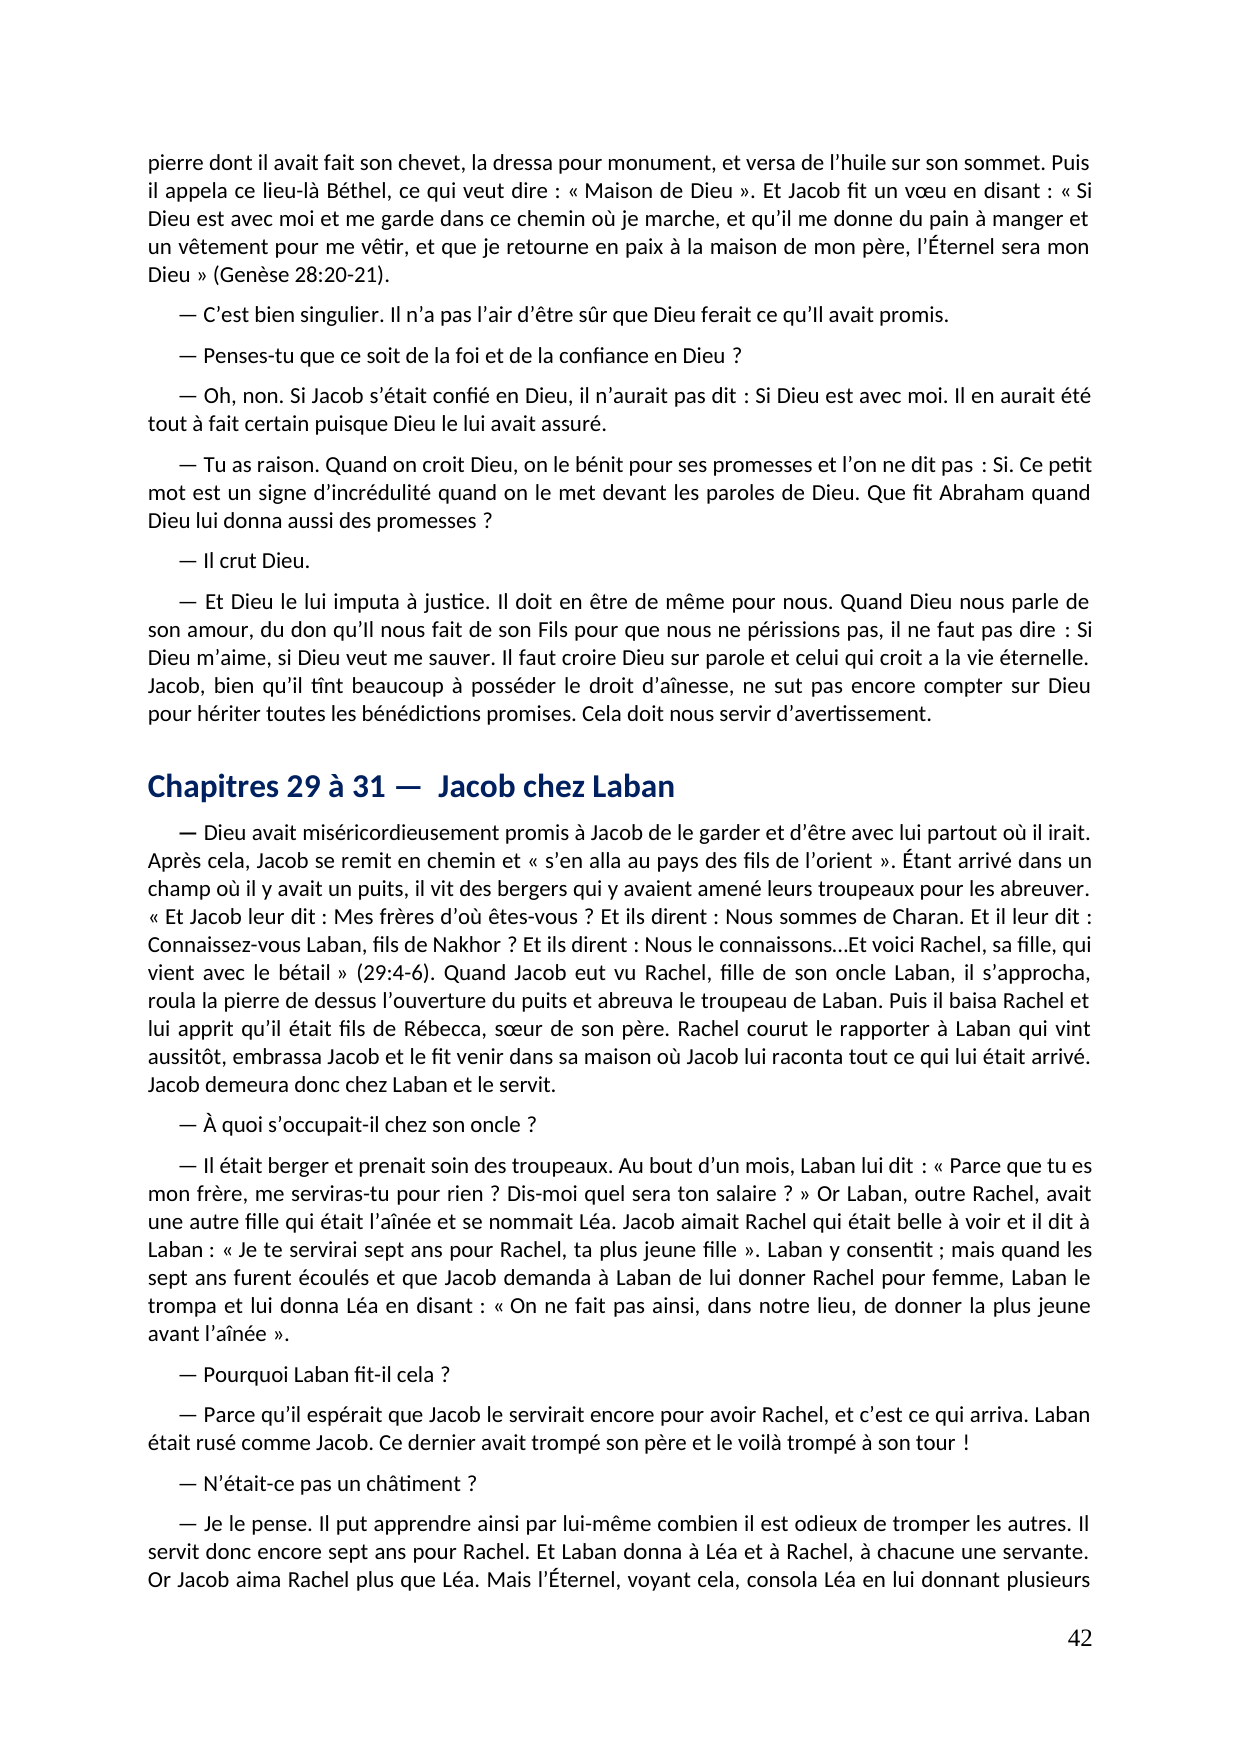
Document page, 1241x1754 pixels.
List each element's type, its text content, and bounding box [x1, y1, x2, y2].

text — N’était-ce pas un châtiment ? [148, 1469, 1092, 1497]
text — Penses-tu que ce soit de la foi et de la confiance en Dieu ? [148, 341, 1092, 369]
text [148, 148, 1092, 288]
text — Pourquoi Laban fit-il cela ? [148, 1360, 1092, 1388]
text — Dieu avait miséricordieusement promis à Jacob de le garder et d’être avec lui partout où il irait. Après cela, Jacob se remit en chemin et « s’en alla au pays des fils de l’orient ». Étant arrivé dans un champ où il y avait un puits, il vit des bergers qui y avaient amené leurs troupeaux pour les abreuver. « Et Jacob leur dit : Mes frères d’où êtes-vous ? Et ils dirent : Nous sommes de Charan. Et il leur dit : Connaissez-vous Laban, fils de Nakhor ? Et ils dirent : Nous le connaissons…Et voici Rachel, sa fille, qui vient avec le bétail » (29:4-6). Quand Jacob eut vu Rachel, fille de son oncle Laban, il s’approcha, roula la pierre de dessus l’ouverture du puits et abreuva le troupeau de Laban. Puis il baisa Rachel et lui apprit qu’il était fils de Rébecca, sœur de son père. Rachel courut le rapporter à Laban qui vint aussitôt, embrassa Jacob et le fit venir dans sa maison où Jacob lui raconta tout ce qui lui était arrivé. Jacob demeura donc chez Laban et le servit. [148, 818, 1092, 1098]
text — Parce qu’il espérait que Jacob le servirait encore pour avoir Rachel, et c’est ce qui arriva. Laban était rusé comme Jacob. Ce dernier avait trompé son père et le voilà trompé à son tour ! [148, 1400, 1092, 1456]
text — Oh, non. Si Jacob s’était confié en Dieu, il n’aurait pas dit : Si Dieu est avec moi. Il en aurait été tout à fait certain puisque Dieu le lui avait assuré. [148, 381, 1092, 437]
text — À quoi s’occupait-il chez son oncle ? [148, 1111, 1092, 1138]
text — C’est bien singulier. Il n’a pas l’air d’être sûr que Dieu ferait ce qu’Il avait promis. [148, 300, 1092, 328]
text — Tu as raison. Quand on croit Dieu, on le bénit pour ses promesses et l’on ne dit pas : Si. Ce petit mot est un signe d’incrédulité quand on le met devant les paroles de Dieu. Que fit Abraham quand Dieu lui donna aussi des promesses ? [148, 450, 1092, 534]
text — Il était berger et prenait soin des troupeaux. Au bout d’un mois, Laban lui dit : « Parce que tu es mon frère, me serviras-tu pour rien ? Dis-moi quel sera ton salaire ? » Or Laban, outre Rachel, avait une autre fille qui était l’aînée et se nommait Léa. Jacob aimait Rachel qui était belle à voir et il dit à Laban : « Je te servirai sept ans pour Rachel, ta plus jeune fille ». Laban y consentit ; mais quand les sept ans furent écoulés et que Jacob demanda à Laban de lui donner Rachel pour femme, Laban le trompa et lui donna Léa en disant : « On ne fait pas ainsi, dans notre lieu, de donner la plus jeune avant l’aînée ». [148, 1151, 1092, 1347]
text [148, 1509, 1092, 1593]
text — Et Dieu le lui imputa à justice. Il doit en être de même pour nous. Quand Dieu nous parle de son amour, du don qu’Il nous fait de son Fils pour que nous ne périssions pas, il ne faut pas dire : Si Dieu m’aime, si Dieu veut me sauver. Il faut croire Dieu sur parole et celui qui croit a la vie éternelle. Jacob, bien qu’il tînt beaucoup à posséder le droit d’aînesse, ne sut pas encore compter sur Dieu pour hériter toutes les bénédictions promises. Cela doit nous servir d’avertissement. [148, 587, 1092, 727]
text — Il crut Dieu. [148, 546, 1092, 574]
subtitle Chapitres 29 à 31 — Jacob chez Laban [148, 764, 1092, 805]
